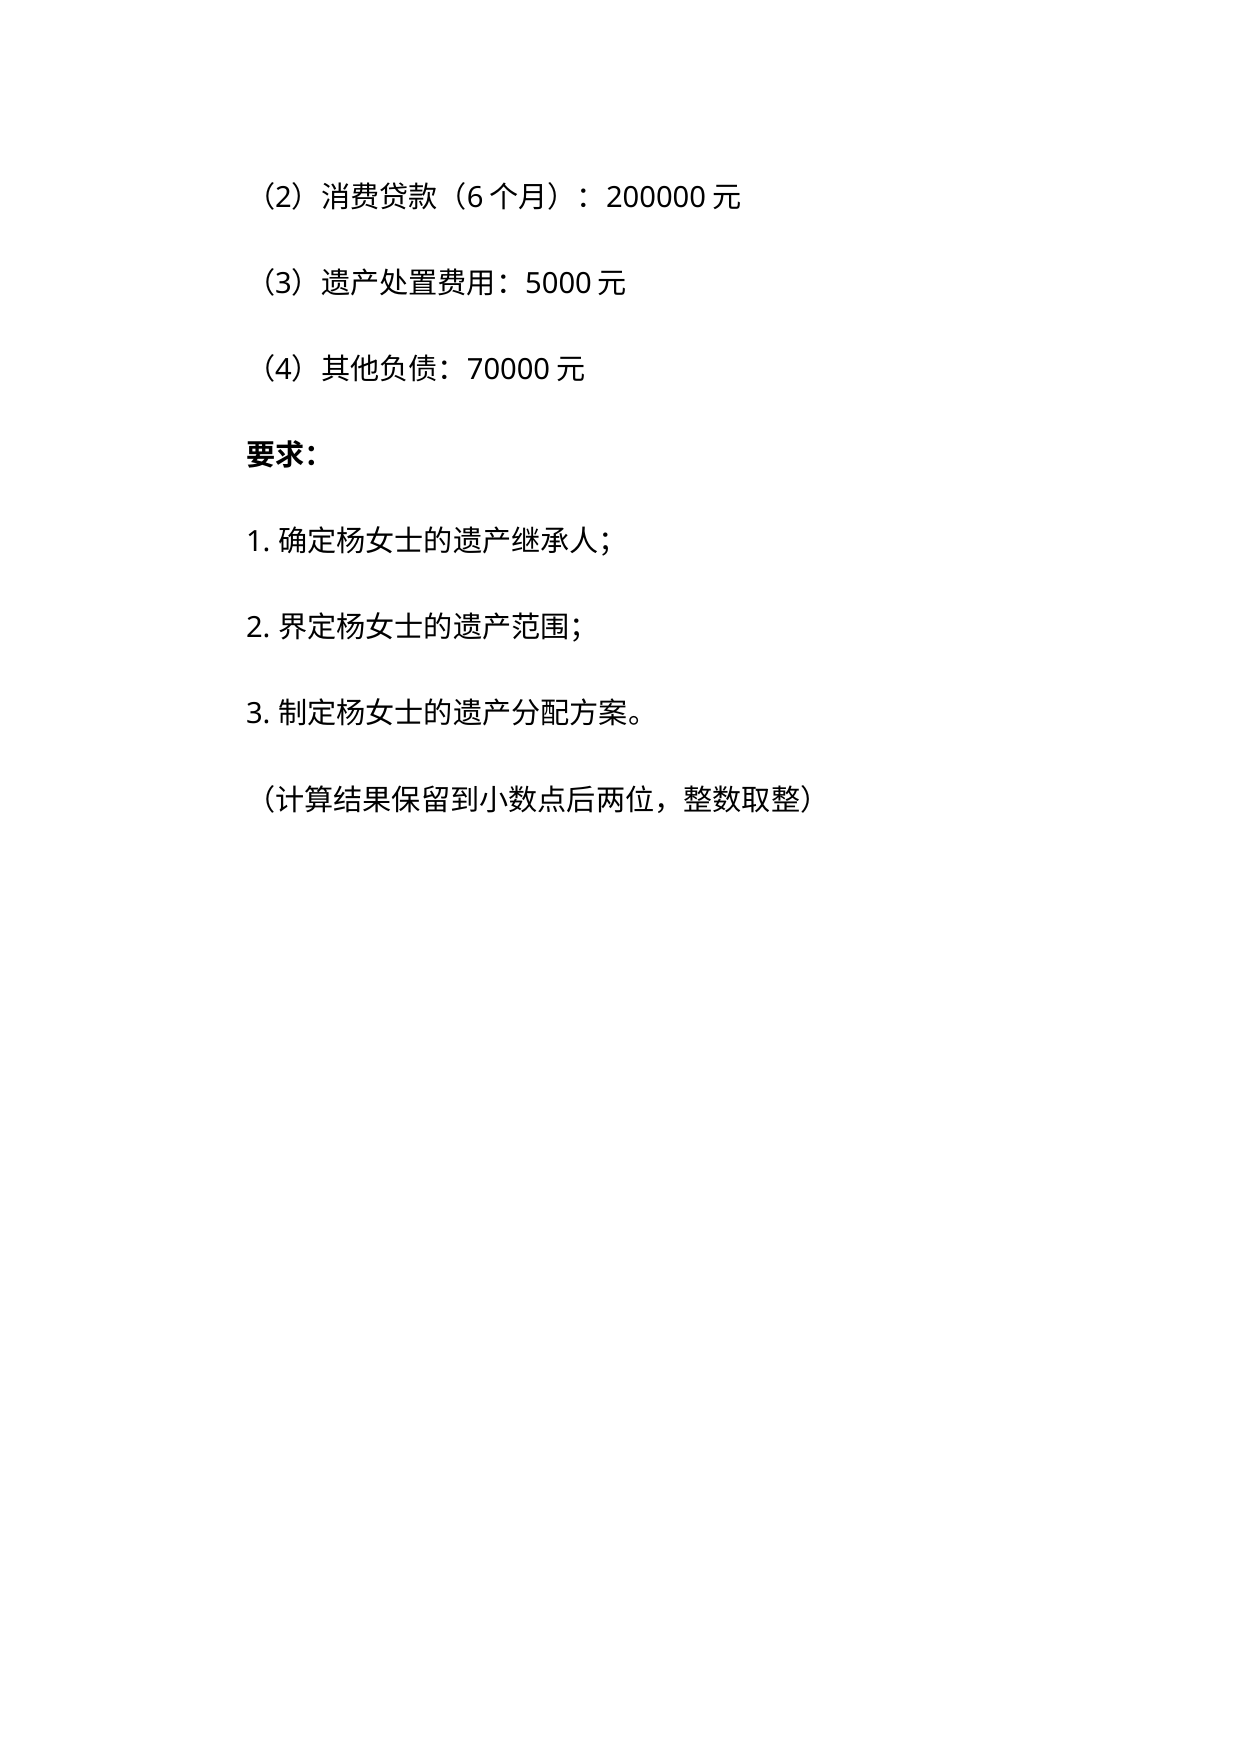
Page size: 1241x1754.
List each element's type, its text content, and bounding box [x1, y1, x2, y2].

text （3）遗产处置费用：5000元 [187, 248, 1053, 313]
list 制定杨女士的遗产分配方案。 [187, 679, 1053, 744]
text （2）消费贷款（6个月）：200000元 [187, 162, 1053, 227]
list 界定杨女士的遗产范围； [187, 593, 1053, 658]
text （计算结果保留到小数点后两位，整数取整） [187, 765, 1053, 830]
text 要求： [187, 420, 1053, 485]
list 确定杨女士的遗产继承人； [187, 507, 1053, 572]
text （4）其他负债：70000元 [187, 334, 1053, 399]
